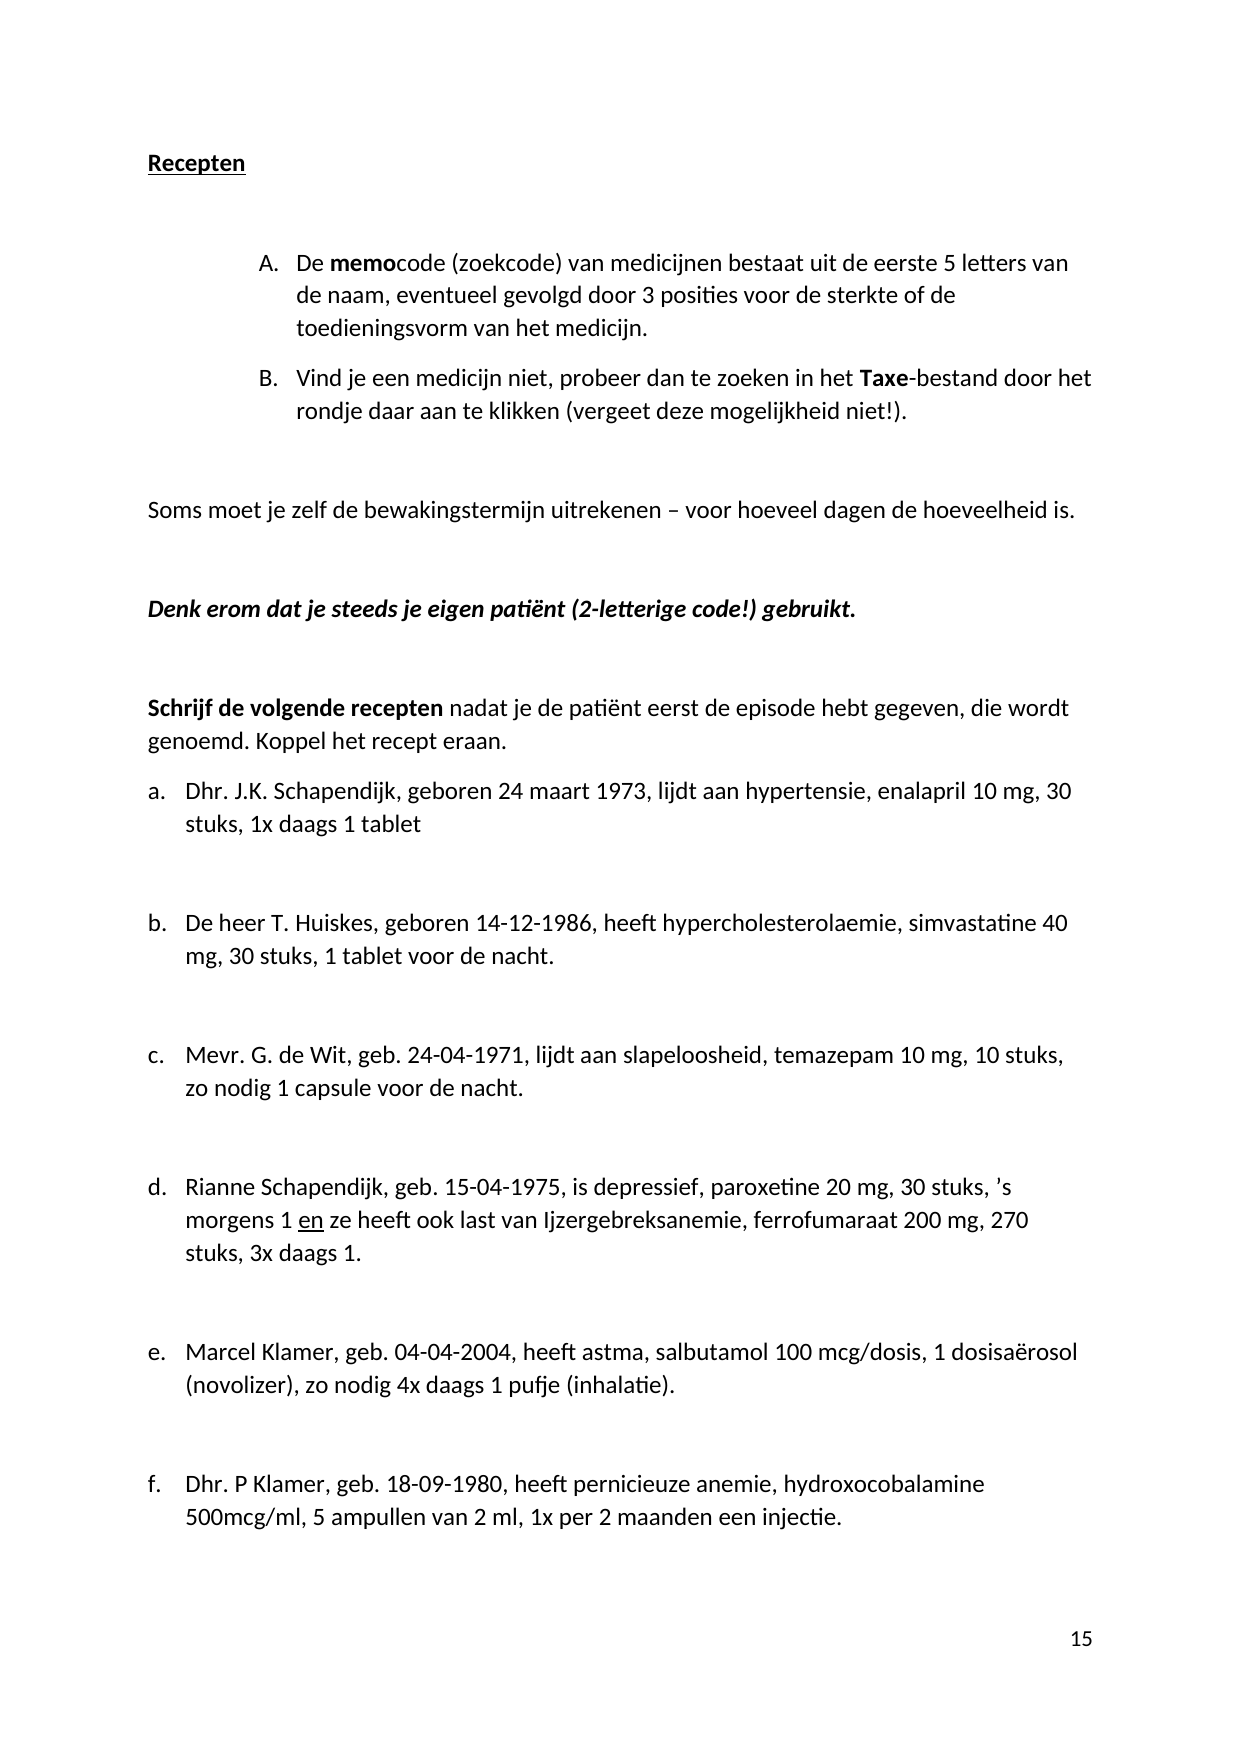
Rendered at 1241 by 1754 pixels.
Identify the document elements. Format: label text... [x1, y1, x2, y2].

text Recepten [148, 148, 1093, 178]
text Denk erom dat je steeds je eigen patiënt (2-letterige code!) gebruikt. [148, 593, 1093, 624]
list Dhr. J.K. Schapendijk, geboren 24 maart 1973, lijdt aan hypertensie, enalapril 10 mg, 30 stuks, 1x daags 1 tablet [148, 775, 1093, 838]
list Dhr. P Klamer, geb. 18-09-1980, heeft pernicieuze anemie, hydroxocobalamine 500mcg/ml, 5 ampullen van 2 ml, 1x per 2 maanden een injectie. [148, 1468, 1093, 1532]
text Schrijf de volgende recepten nadat je de patiënt eerst de episode hebt gegeven, die wordt genoemd. Koppel het recept eraan. [148, 693, 1093, 756]
list De memocode (zoekcode) van medicijnen bestaat uit de eerste 5 letters van de naam, eventueel gevolgd door 3 posities voor de sterkte of de toedieningsvorm van het medicijn. [258, 247, 1093, 343]
list De heer T. Huiskes, geboren 14-12-1986, heeft hypercholesterolaemie, simvastatine 40 mg, 30 stuks, 1 tablet voor de nacht. [148, 907, 1093, 971]
list Marcel Klamer, geb. 04-04-2004, heeft astma, salbutamol 100 mcg/dosis, 1 dosisaërosol (novolizer), zo nodig 4x daags 1 pufje (inhalatie). [148, 1336, 1093, 1400]
list Rianne Schapendijk, geb. 15-04-1975, is depressief, paroxetine 20 mg, 30 stuks, ’s morgens 1 en ze heeft ook last van Ijzergebreksanemie, ferrofumaraat 200 mg, 270 stuks, 3x daags 1. [148, 1171, 1093, 1268]
list Mevr. G. de Wit, geb. 24-04-1971, lijdt aan slapeloosheid, temazepam 10 mg, 10 stuks, zo nodig 1 capsule voor de nacht. [148, 1039, 1093, 1103]
list Vind je een medicijn niet, probeer dan te zoeken in het Taxe-bestand door het rondje daar aan te klikken (vergeet deze mogelijkheid niet!). [258, 362, 1093, 426]
text Soms moet je zelf de bewakingstermijn uitrekenen – voor hoeveel dagen de hoeveelheid is. [148, 494, 1093, 525]
